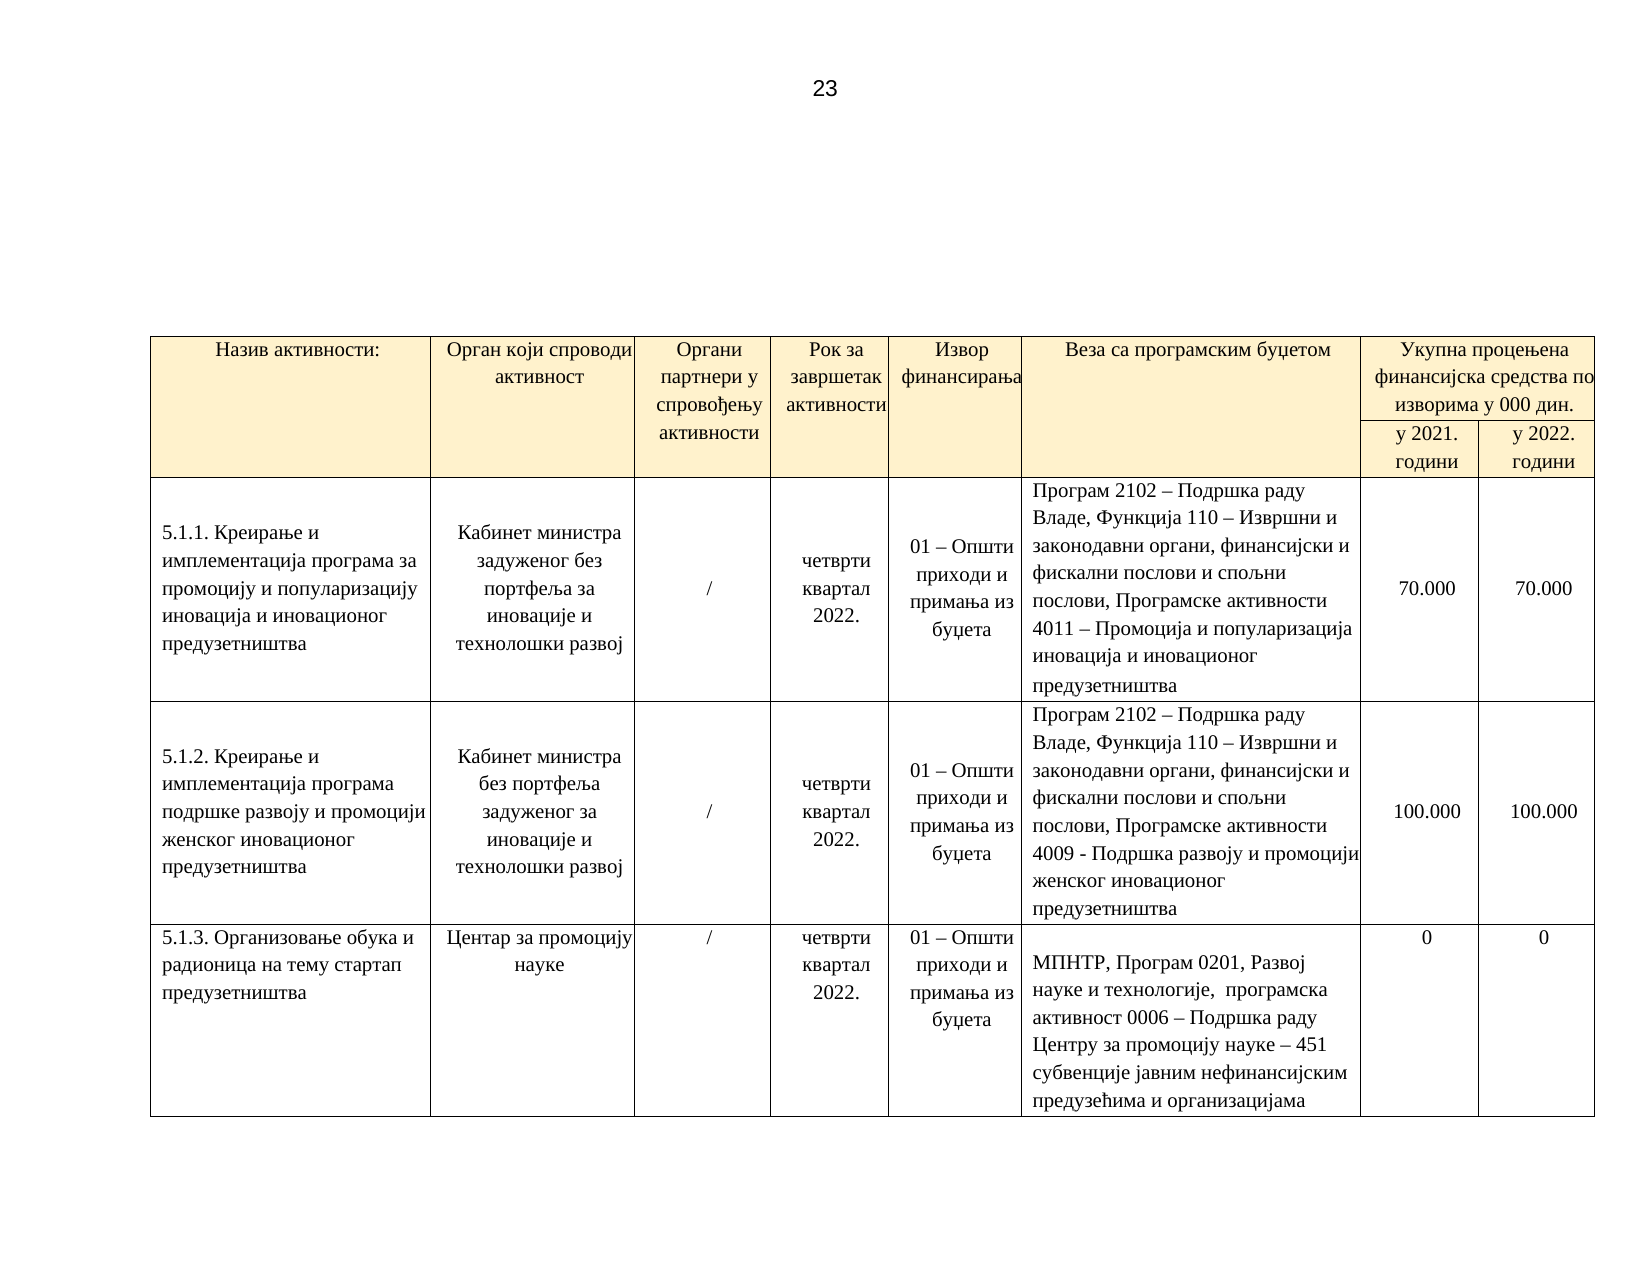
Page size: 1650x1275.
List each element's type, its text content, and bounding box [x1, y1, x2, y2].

table_header Назив активности: [151, 337, 430, 477]
table_cell Програм 2102 – Подршка раду Владе, Функција 110 – Извршни и законодавни органи, финансијски и фискални послови и спољни послови, Програмскe активности 4011 – Промоција и популаризација иновација и иновационог предузетништва [1022, 478, 1360, 701]
table_cell Кабинет министра без портфеља задуженог за иновације и технолошки развој [431, 702, 634, 923]
table_header Извор финансирања [889, 337, 1021, 477]
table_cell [431, 925, 634, 1116]
table_cell 5.1.2. Креирање и имплементација програма подршке развоју и промоцији женског иновационог предузетништва [151, 702, 430, 923]
table_cell 100.000 [1361, 702, 1478, 923]
table_header Oргани партнери у спровођењу активности [635, 337, 770, 477]
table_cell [151, 925, 430, 1116]
table_cell / [635, 925, 770, 1116]
table_header Рок за завршетак активности [771, 337, 888, 477]
table_cell 100.000 [1479, 702, 1594, 923]
table_cell 01 – Општи приходи и примања из буџета [889, 702, 1021, 923]
table_cell у 2021. години [1361, 421, 1478, 477]
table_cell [771, 925, 888, 1116]
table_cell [889, 925, 1021, 1116]
table_cell 5.1.1. Креирање и имплементација програма за промоцију и популаризацију иновација и иновационог предузетништва [151, 478, 430, 701]
table_cell у 2022. години [1479, 421, 1594, 477]
table_cell 0 [1361, 925, 1478, 1116]
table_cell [1022, 925, 1360, 1116]
table_cell / [635, 478, 770, 701]
table_cell 70.000 [1479, 478, 1594, 701]
table_cell 0 [1479, 925, 1594, 1116]
table_cell / [635, 702, 770, 923]
table_cell Кабинет министра задуженог без портфеља за иновације и технолошки развој [431, 478, 634, 701]
table_cell 01 – Општи приходи и примања из буџета [889, 478, 1021, 701]
table_cell четврти квартал 2022. [771, 478, 888, 701]
table_header Укупна процењена финансијска средства по изворима у 000 дин. [1361, 337, 1594, 420]
table_cell Програм 2102 – Подршка раду Владе, Функција 110 – Извршни и законодавни органи, финансијски и фискални послови и спољни послови, Програмскe активности 4009 - Подршка развоју и промоцији женског иновационог предузетништва [1022, 702, 1360, 923]
table_header Орган који спроводи активност [431, 337, 634, 477]
table_cell 70.000 [1361, 478, 1478, 701]
table_header Веза са програмским буџетом [1022, 337, 1360, 477]
table_cell четврти квартал 2022. [771, 702, 888, 923]
